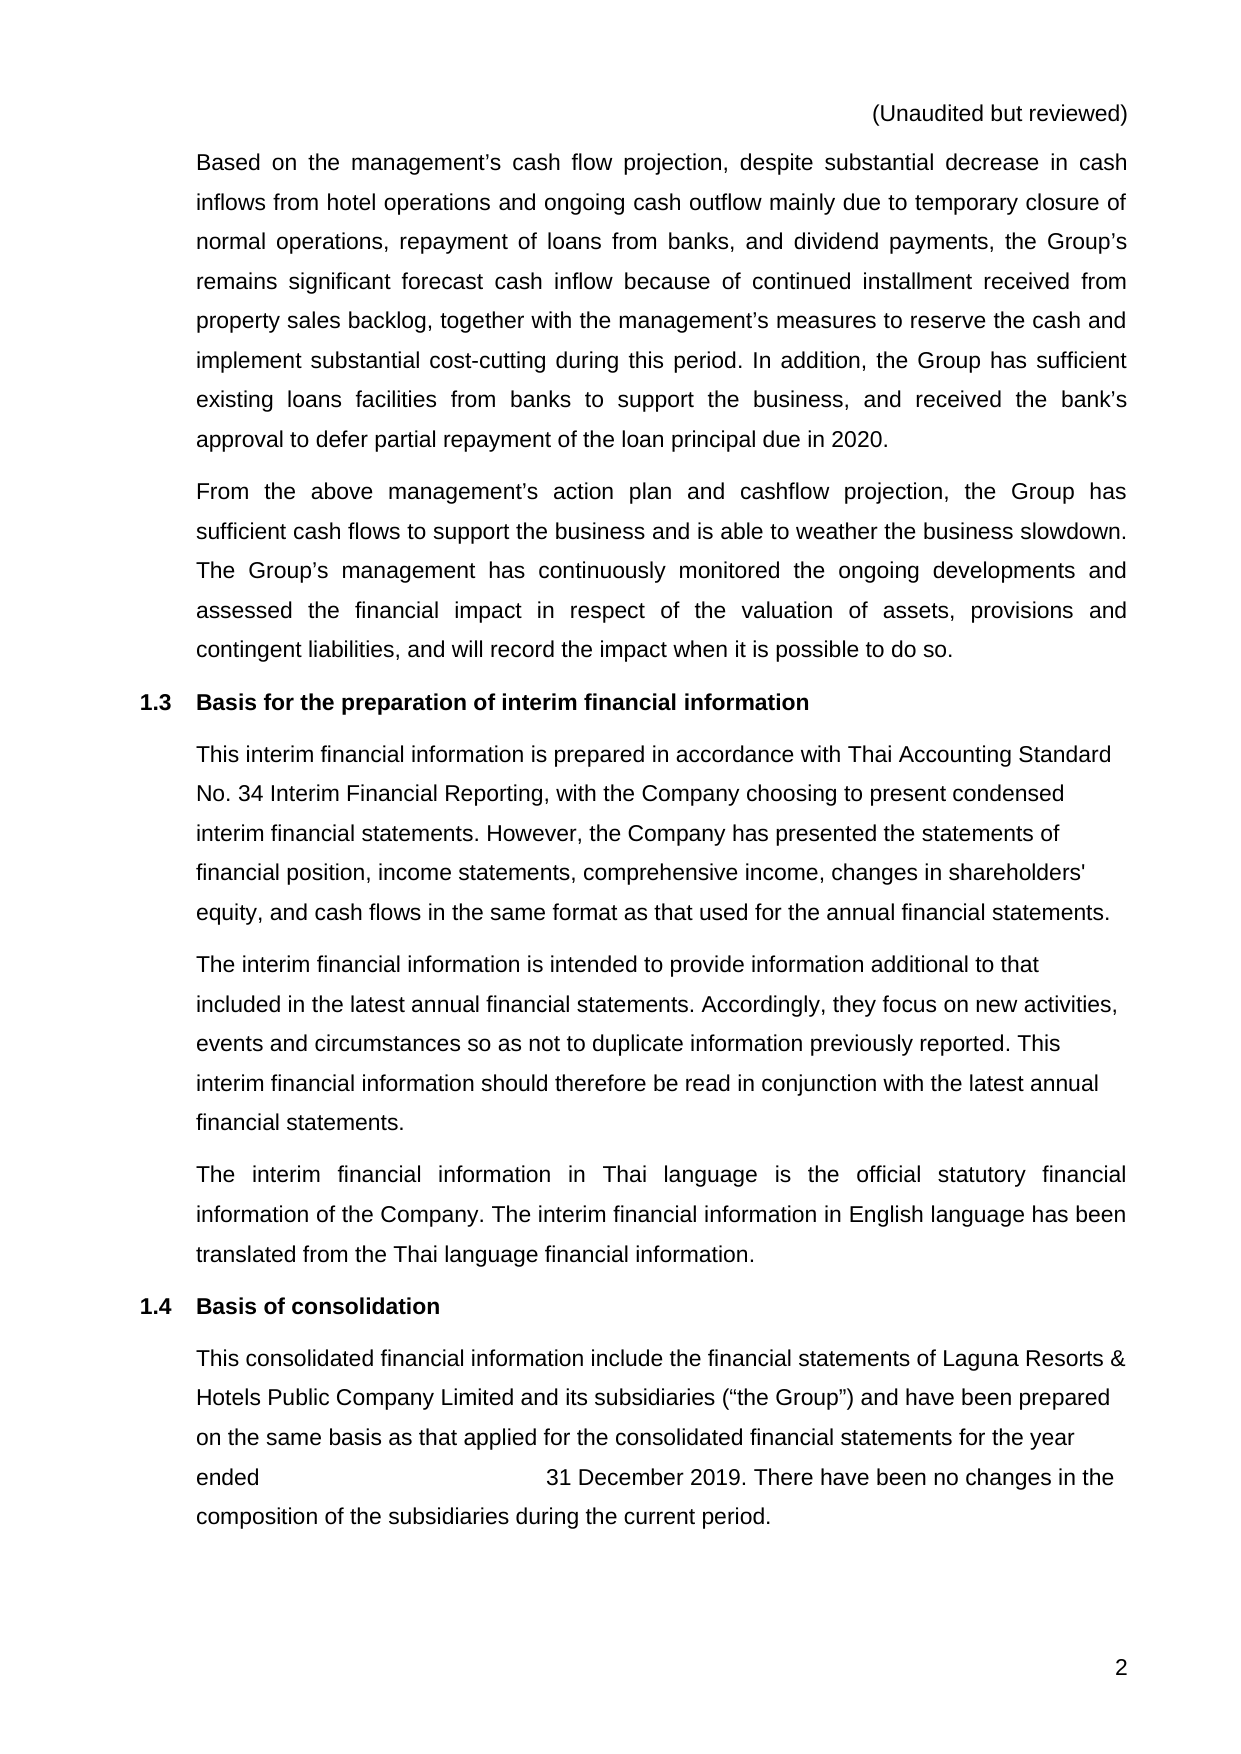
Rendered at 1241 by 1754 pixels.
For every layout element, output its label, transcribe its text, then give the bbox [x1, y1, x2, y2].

text This interim financial information is prepared in accordance with Thai Accounting Standard No. 34 Interim Financial Reporting, with the Company choosing to present condensed interim financial statements. However, the Company has presented the statements of financial position, income statements, comprehensive income, changes in shareholders' equity, and cash flows in the same format as that used for the annual financial statements. [139, 730, 1128, 928]
text Based on the management’s cash flow projection, despite substantial decrease in cash inflows from hotel operations and ongoing cash outflow mainly due to temporary closure of normal operations, repayment of loans from banks, and dividend payments, the Group’s remains significant forecast cash inflow because of continued installment received from property sales backlog, together with the management’s measures to reserve the cash and implement substantial cost-cutting during this period. In addition, the Group has sufficient existing loans facilities from banks to support the business, and received the bank’s approval to defer partial repayment of the loan principal due in 2020. [139, 139, 1128, 455]
text From the above management’s action plan and cashflow projection, the Group has sufficient cash flows to support the business and is able to weather the business slowdown. The Group’s management has continuously monitored the ongoing developments and assessed the financial impact in respect of the valuation of assets, provisions and contingent liabilities, and will record the impact when it is possible to do so. [139, 468, 1128, 666]
text The interim financial information is intended to provide information additional to that included in the latest annual financial statements. Accordingly, they focus on new activities, events and circumstances so as not to duplicate information previously reported. This interim financial information should therefore be read in conjunction with the latest annual financial statements. [139, 941, 1128, 1139]
text This consolidated financial information include the financial statements of Laguna Resorts & Hotels Public Company Limited and its subsidiaries (“the Group”) and have been prepared on the same basis as that applied for the consolidated financial statements for the year ended 31 December 2019. There have been no changes in the composition of the subsidiaries during the current period. [139, 1334, 1128, 1532]
text 1.4 Basis of consolidation [139, 1282, 1128, 1322]
text The interim financial information in Thai language is the official statutory financial information of the Company. The interim financial information in English language has been translated from the Thai language financial information. [139, 1151, 1128, 1270]
text 1.3 Basis for the preparation of interim financial information [139, 678, 1128, 718]
